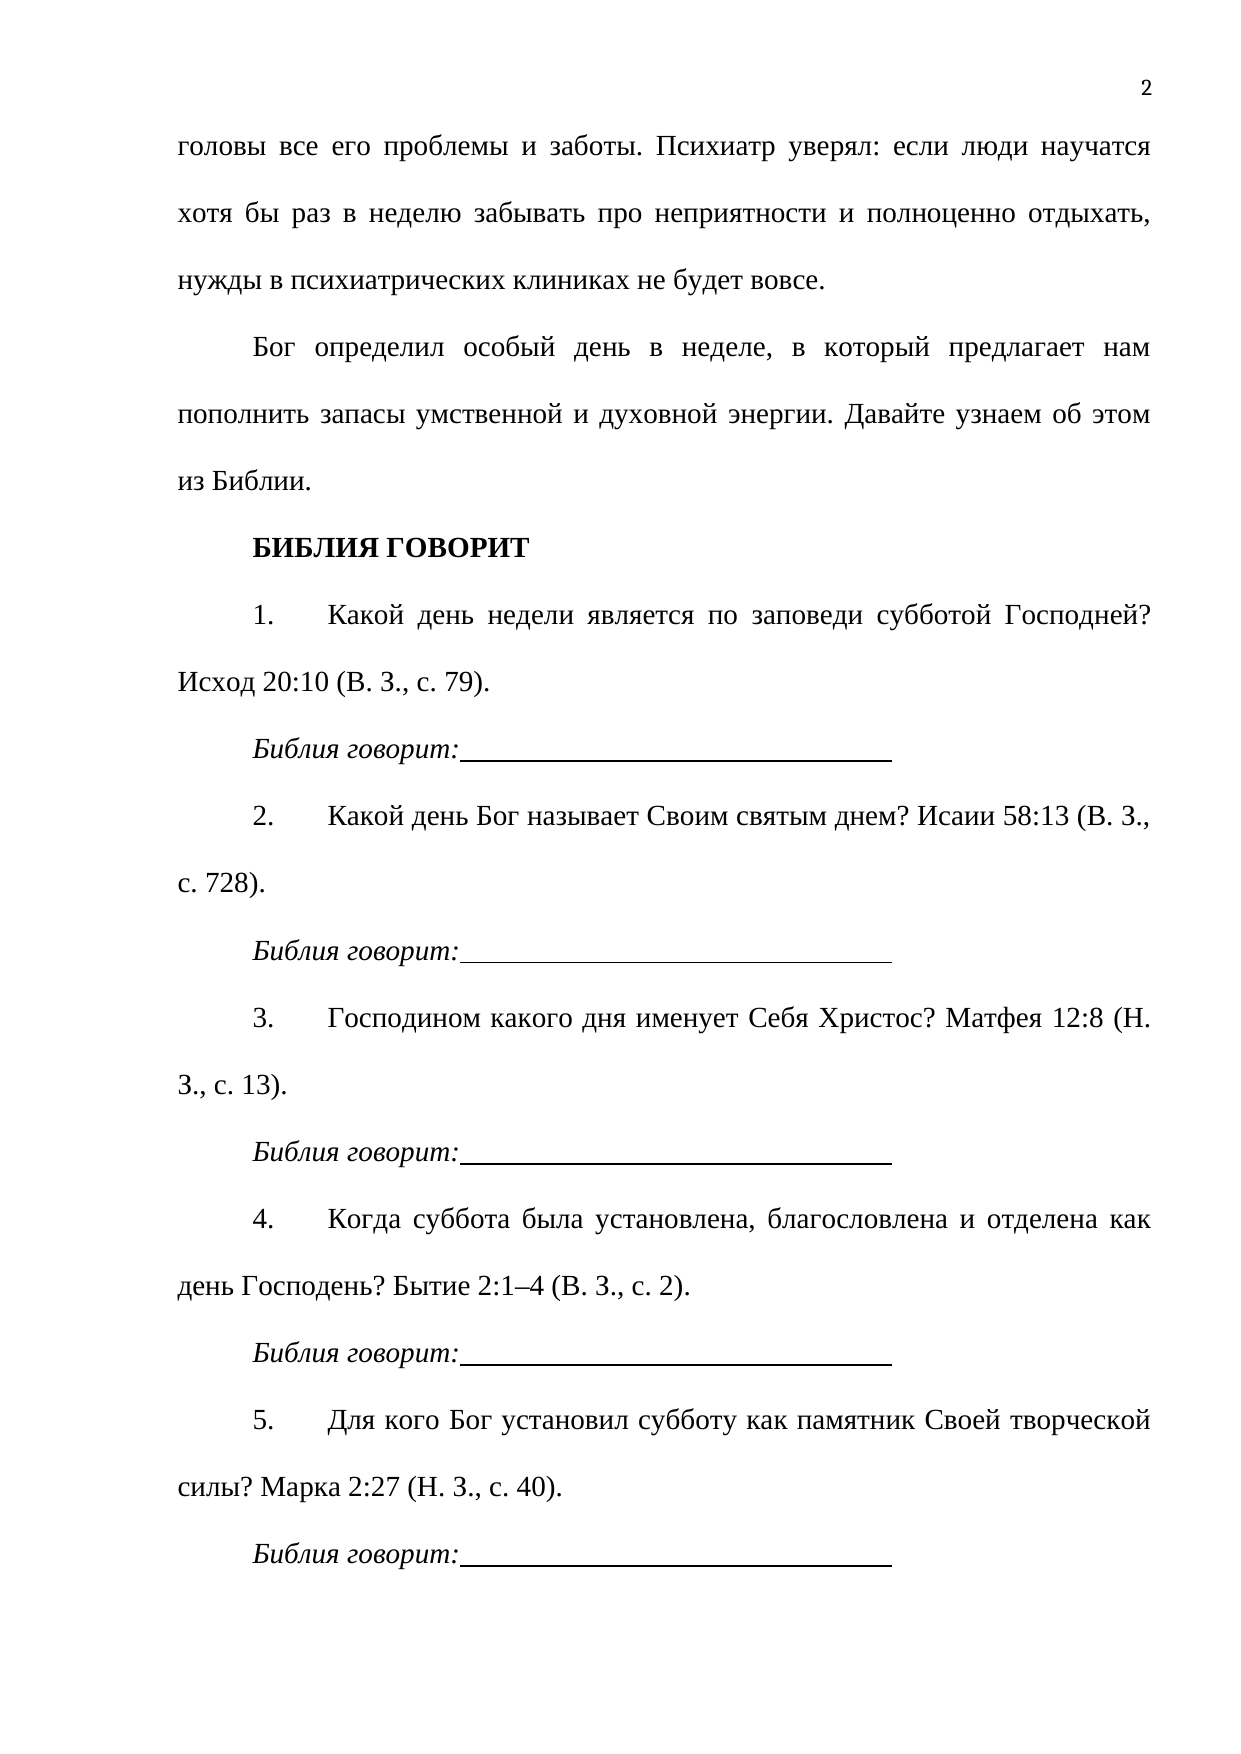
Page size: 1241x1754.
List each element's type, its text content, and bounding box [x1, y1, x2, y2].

text Библия говорит: [177, 1536, 1152, 1570]
text Библия говорит: [177, 1134, 1152, 1167]
text Бог определил особый день в неделе, в который предлагает нам пополнить запасы умственной и духовной энергии. Давайте узнаем об этом из Библии. [177, 329, 1152, 497]
list Господином какого дня именует Себя Христос? Матфея 12:8 (Н. З., с. 13). [177, 1000, 1152, 1100]
text Библия говорит: [177, 731, 1152, 765]
list Для кого Бог установил субботу как памятник Своей творческой силы? Марка 2:27 (Н. З., с. 40). [177, 1402, 1152, 1503]
list Какой день Бог называет Своим святым днем? Исаии 58:13 (В. З., с. 728). [177, 798, 1152, 899]
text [177, 128, 1152, 295]
text Библия говорит: [177, 1335, 1152, 1369]
list Когда суббота была установлена, благословлена и отделена как день Господень? Бытие 2:1–4 (В. З., с. 2). [177, 1201, 1152, 1302]
list Какой день недели является по заповеди субботой Господней? Исход 20:10 (В. З., с. 79). [177, 597, 1152, 698]
text Библия говорит: [177, 933, 1152, 966]
text БИБЛИЯ ГОВОРИТ [177, 530, 1152, 564]
